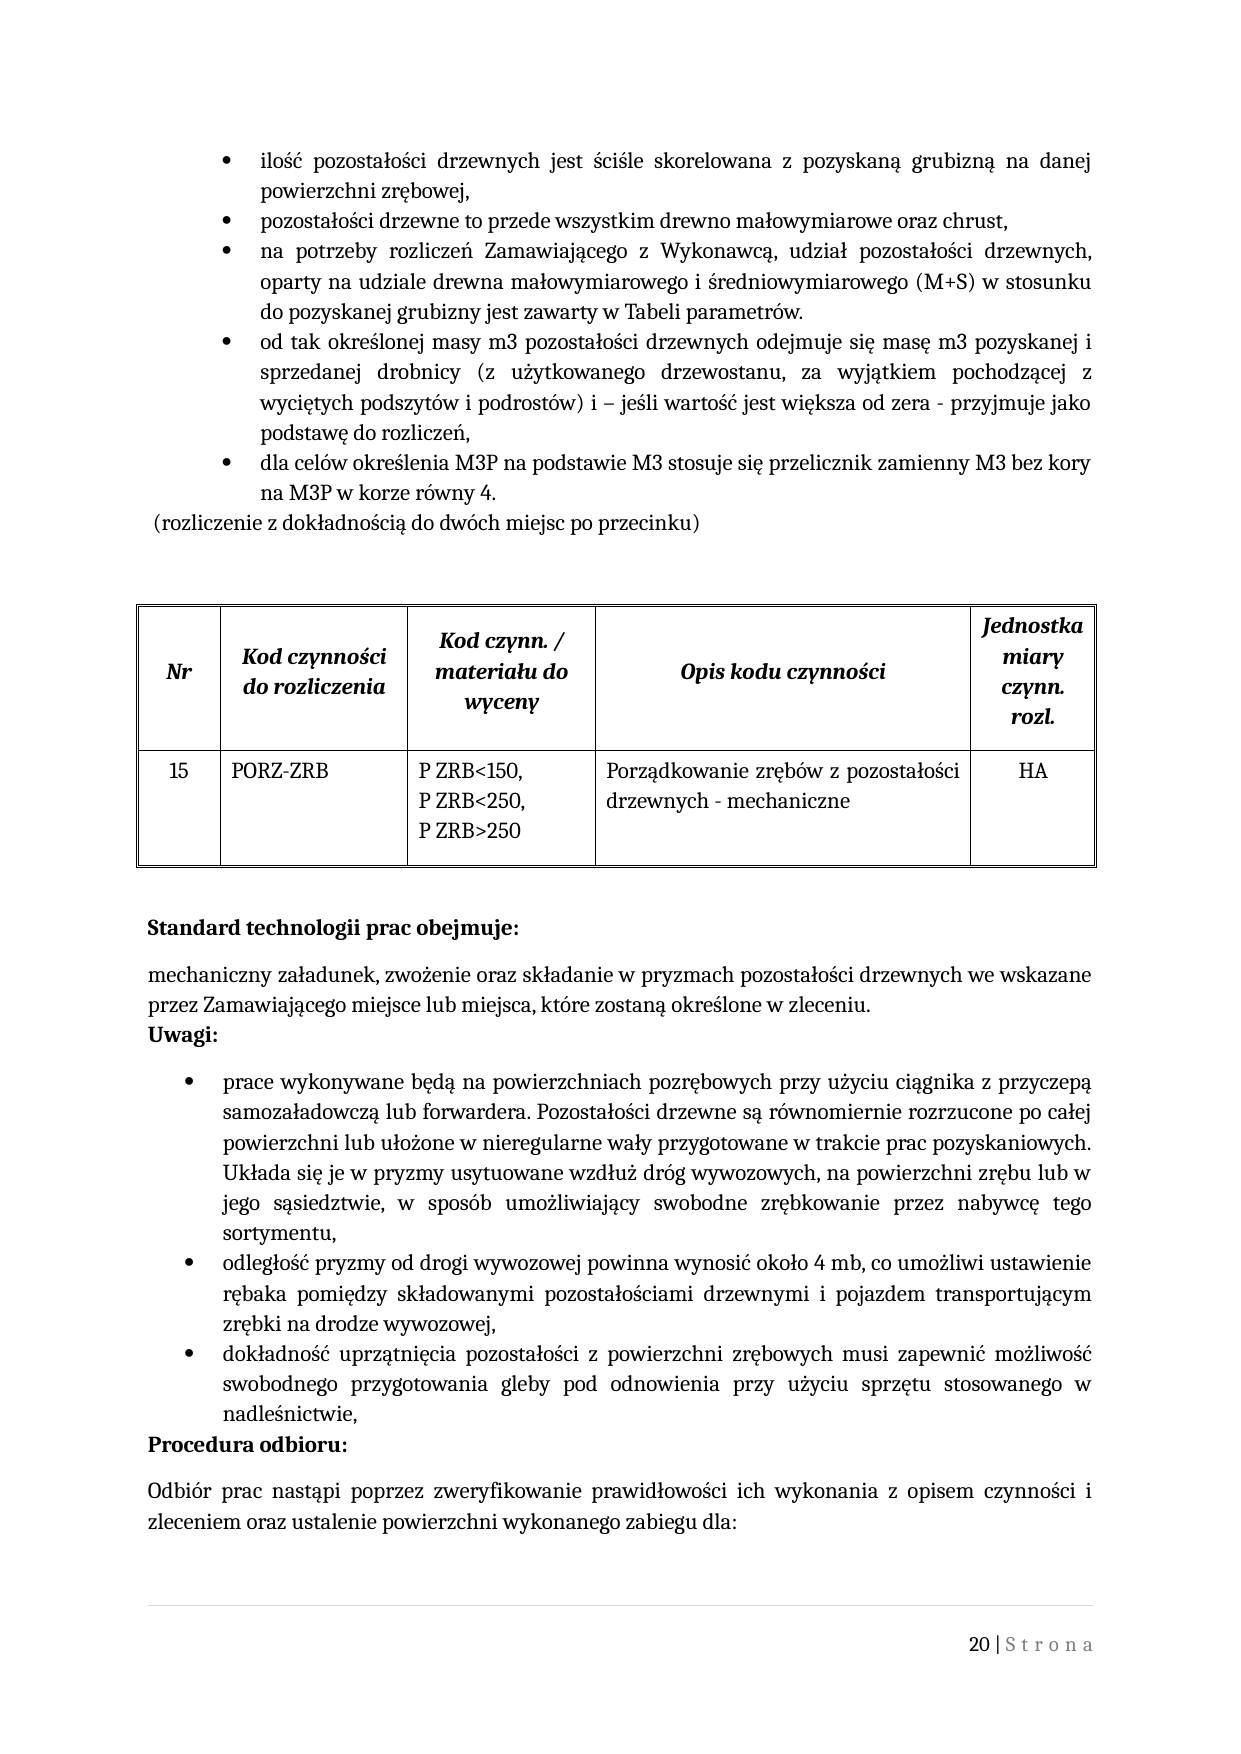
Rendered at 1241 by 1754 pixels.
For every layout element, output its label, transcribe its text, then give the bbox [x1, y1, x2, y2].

table_cell HA [971, 751, 1094, 865]
list dla celów określenia M3P na podstawie M3 stosuje się przelicznik zamienny M3 bez kory na M3P w korze równy 4. [223, 450, 1093, 506]
table_header Kod czynności do rozliczenia [221, 607, 407, 750]
list ilość pozostałości drzewnych jest ściśle skorelowana z pozyskaną grubizną na danej powierzchni zrębowej, [223, 148, 1093, 204]
text Uwagi: [148, 1022, 1093, 1048]
table_cell P ZRB<150, P ZRB<250, P ZRB>250 [408, 751, 595, 865]
list na potrzeby rozliczeń Zamawiającego z Wykonawcą, udział pozostałości drzewnych, oparty na udziale drewna małowymiarowego i średniowymiarowego (M+S) w stosunku do pozyskanej grubizny jest zawarty w Tabeli parametrów. [223, 238, 1093, 325]
list od tak określonej masy m3 pozostałości drzewnych odejmuje się masę m3 pozyskanej i sprzedanej drobnicy (z użytkowanego drzewostanu, za wyjątkiem pochodzącej z wyciętych podszytów i podrostów) i – jeśli wartość jest większa od zera - przyjmuje jako podstawę do rozliczeń, [223, 329, 1093, 446]
table_cell PORZ-ZRB [221, 751, 407, 865]
table_cell Porządkowanie zrębów z pozostałości drzewnych - mechaniczne [596, 751, 970, 865]
text Odbiór prac nastąpi poprzez zweryfikowanie prawidłowości ich wykonania z opisem czynności i zleceniem oraz ustalenie powierzchni wykonanego zabiegu dla: [148, 1478, 1093, 1535]
table_header Opis kodu czynności [596, 607, 970, 750]
list odległość pryzmy od drogi wywozowej powinna wynosić około 4 mb, co umożliwi ustawienie rębaka pomiędzy składowanymi pozostałościami drzewnymi i pojazdem transportującym zrębki na drodze wywozowej, [185, 1250, 1093, 1337]
text Procedura odbioru: [148, 1431, 1093, 1458]
list dokładność uprzątnięcia pozostałości z powierzchni zrębowych musi zapewnić możliwość swobodnego przygotowania gleby pod odnowienia przy użyciu sprzętu stosowanego w nadleśnictwie, [185, 1341, 1093, 1427]
list prace wykonywane będą na powierzchniach pozrębowych przy użyciu ciągnika z przyczepą samozaładowczą lub forwardera. Pozostałości drzewne są równomiernie rozrzucone po całej powierzchni lub ułożone w nieregularne wały przygotowane w trakcie prac pozyskaniowych. Układa się je w pryzmy usytuowane wzdłuż dróg wywozowych, na powierzchni zrębu lub w jego sąsiedztwie, w sposób umożliwiający swobodne zrębkowanie przez nabywcę tego sortymentu, [185, 1069, 1093, 1246]
text mechaniczny załadunek, zwożenie oraz składanie w pryzmach pozostałości drzewnych we wskazane przez Zamawiającego miejsce lub miejsca, które zostaną określone w zleceniu. [148, 962, 1093, 1018]
text (rozliczenie z dokładnością do dwóch miejsc po przecinku) [148, 510, 1093, 536]
table_header Kod czynn. / materiału do wyceny [408, 607, 595, 750]
table_header Nr [139, 607, 220, 750]
text Standard technologii prac obejmuje: [148, 915, 1093, 941]
table_header Jednostka miary czynn. rozl. [971, 607, 1094, 750]
list pozostałości drzewne to przede wszystkim drewno małowymiarowe oraz chrust, [223, 208, 1093, 234]
table_cell 15 [139, 751, 220, 865]
